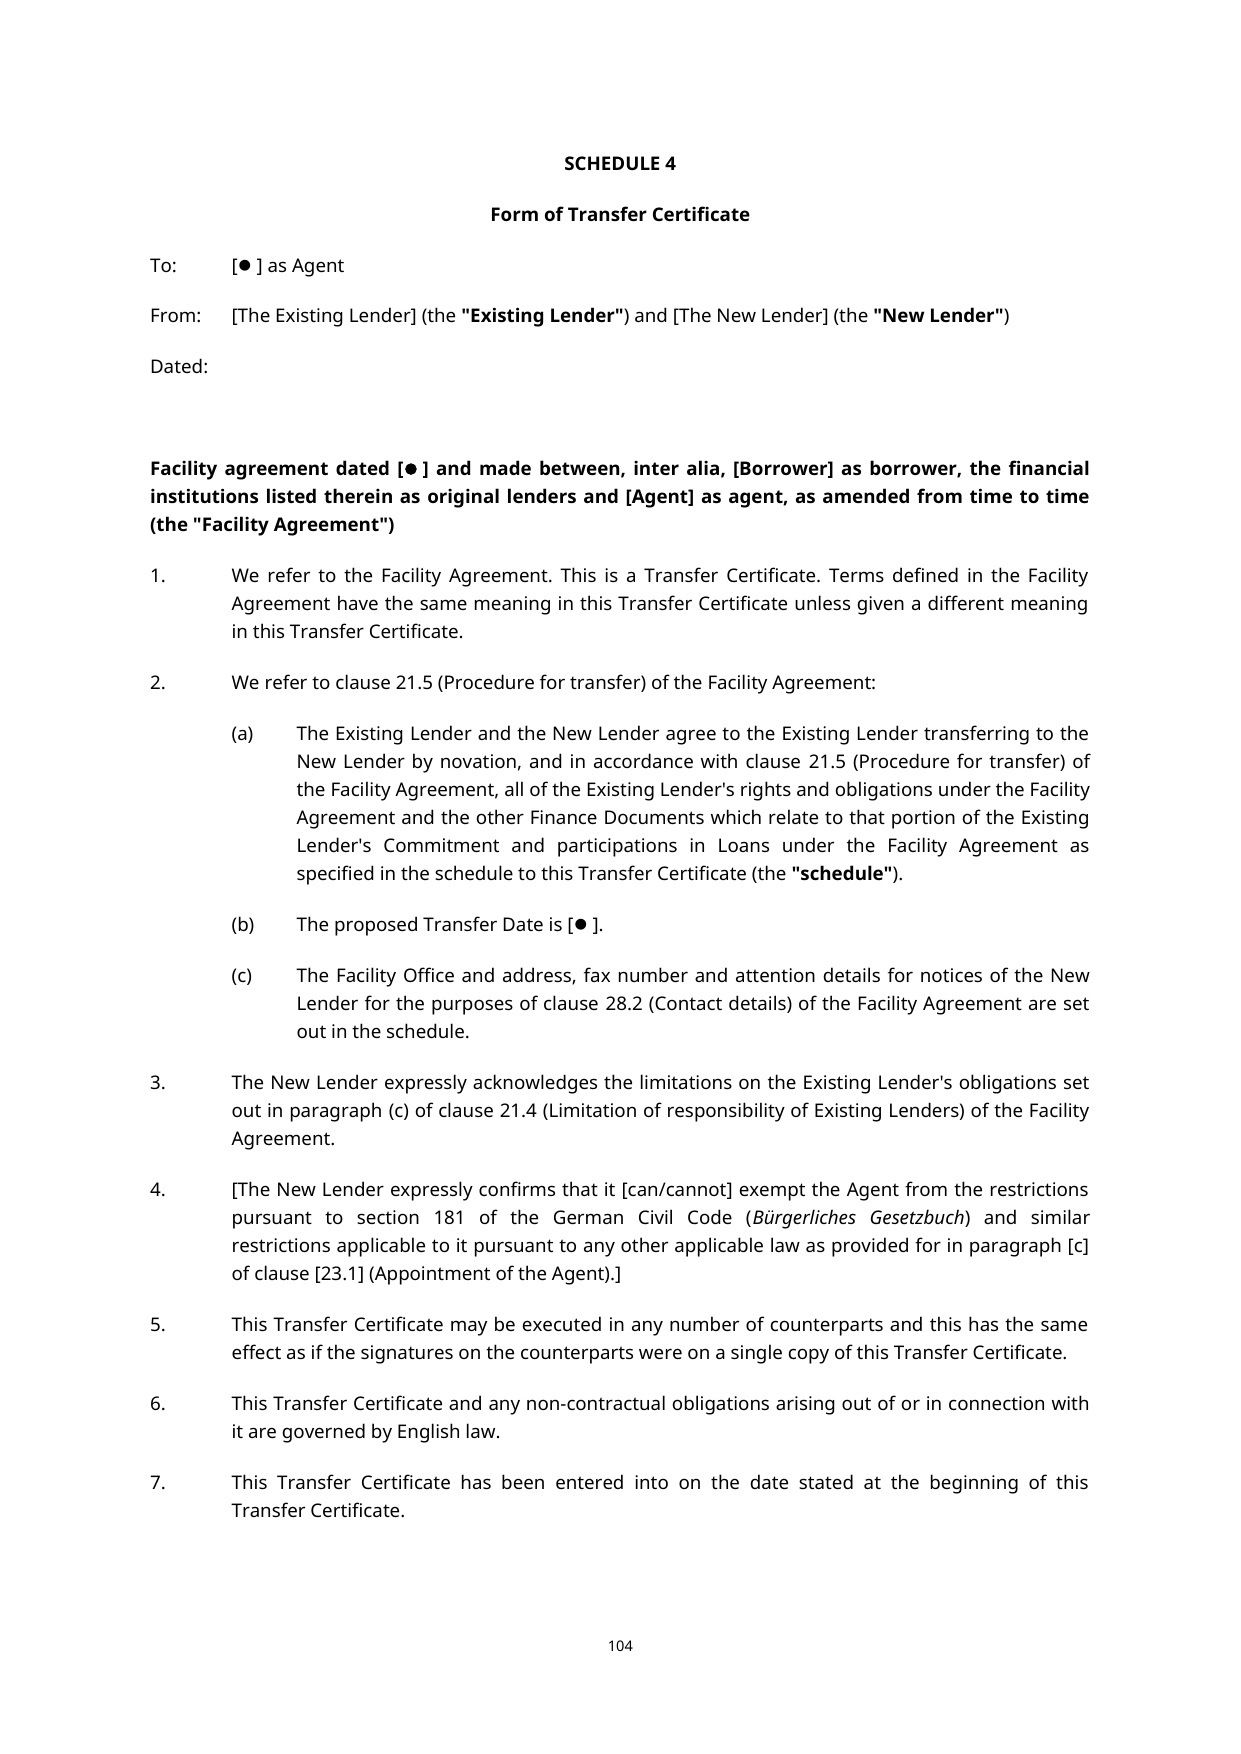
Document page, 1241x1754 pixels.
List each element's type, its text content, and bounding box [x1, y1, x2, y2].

text This Transfer Certificate may be executed in any number of counterparts and this has the same effect as if the signatures on the counterparts were on a single copy of this Transfer Certificate. [150, 1311, 1090, 1365]
text Facility agreement dated [] and made between, inter alia, [Borrower] as borrower, the financial institutions listed therein as original lenders and [Agent] as agent, as amended from time to time (the "Facility Agreement") [150, 456, 1090, 537]
text The Existing Lender and the New Lender agree to the Existing Lender transferring to the New Lender by novation, and in accordance with clause ‎21.5 (Procedure for transfer) of the Facility Agreement, all of the Existing Lender's rights and obligations under the Facility Agreement and the other Finance Documents which relate to that portion of the Existing Lender's Commitment and participations in Loans under the Facility Agreement as specified in the schedule to this Transfer Certificate (the "schedule"). [231, 721, 1090, 886]
text Dated: [150, 354, 1090, 379]
list We refer to the Facility Agreement. This is a Transfer Certificate. Terms defined in the Facility Agreement have the same meaning in this Transfer Certificate unless given a different meaning in this Transfer Certificate. [150, 563, 1090, 644]
text From: [The Existing Lender] (the "Existing Lender") and [The New Lender] (the "New Lender") [150, 303, 1090, 328]
text The New Lender expressly acknowledges the limitations on the Existing Lender's obligations set out in paragraph ‎(c) of clause 21.4 (Limitation of responsibility of Existing Lenders) of the Facility Agreement. [150, 1069, 1090, 1151]
text The proposed Transfer Date is []. [231, 912, 1090, 937]
text To: [] as Agent [150, 252, 1090, 277]
text This Transfer Certificate has been entered into on the date stated at the beginning of this Transfer Certificate. [150, 1469, 1090, 1523]
text The Facility Office and address, fax number and attention details for notices of the New Lender for the purposes of clause ‎28.2 (Contact details) of the Facility Agreement are set out in the schedule. [231, 962, 1090, 1044]
text We refer to clause ‎21.5 (Procedure for transfer) of the Facility Agreement: [150, 669, 1090, 695]
text Form of Transfer Certificate [150, 201, 1090, 226]
text This Transfer Certificate and any non-contractual obligations arising out of or in connection with it are governed by English law. [150, 1390, 1090, 1444]
text [The New Lender expressly confirms that it [can/cannot] exempt the Agent from the restrictions pursuant to section 181 of the German Civil Code (Bürgerliches Gesetzbuch) and similar restrictions applicable to it pursuant to any other applicable law as provided for in paragraph [c] of clause [23.1] (Appointment of the Agent).] [150, 1176, 1090, 1286]
